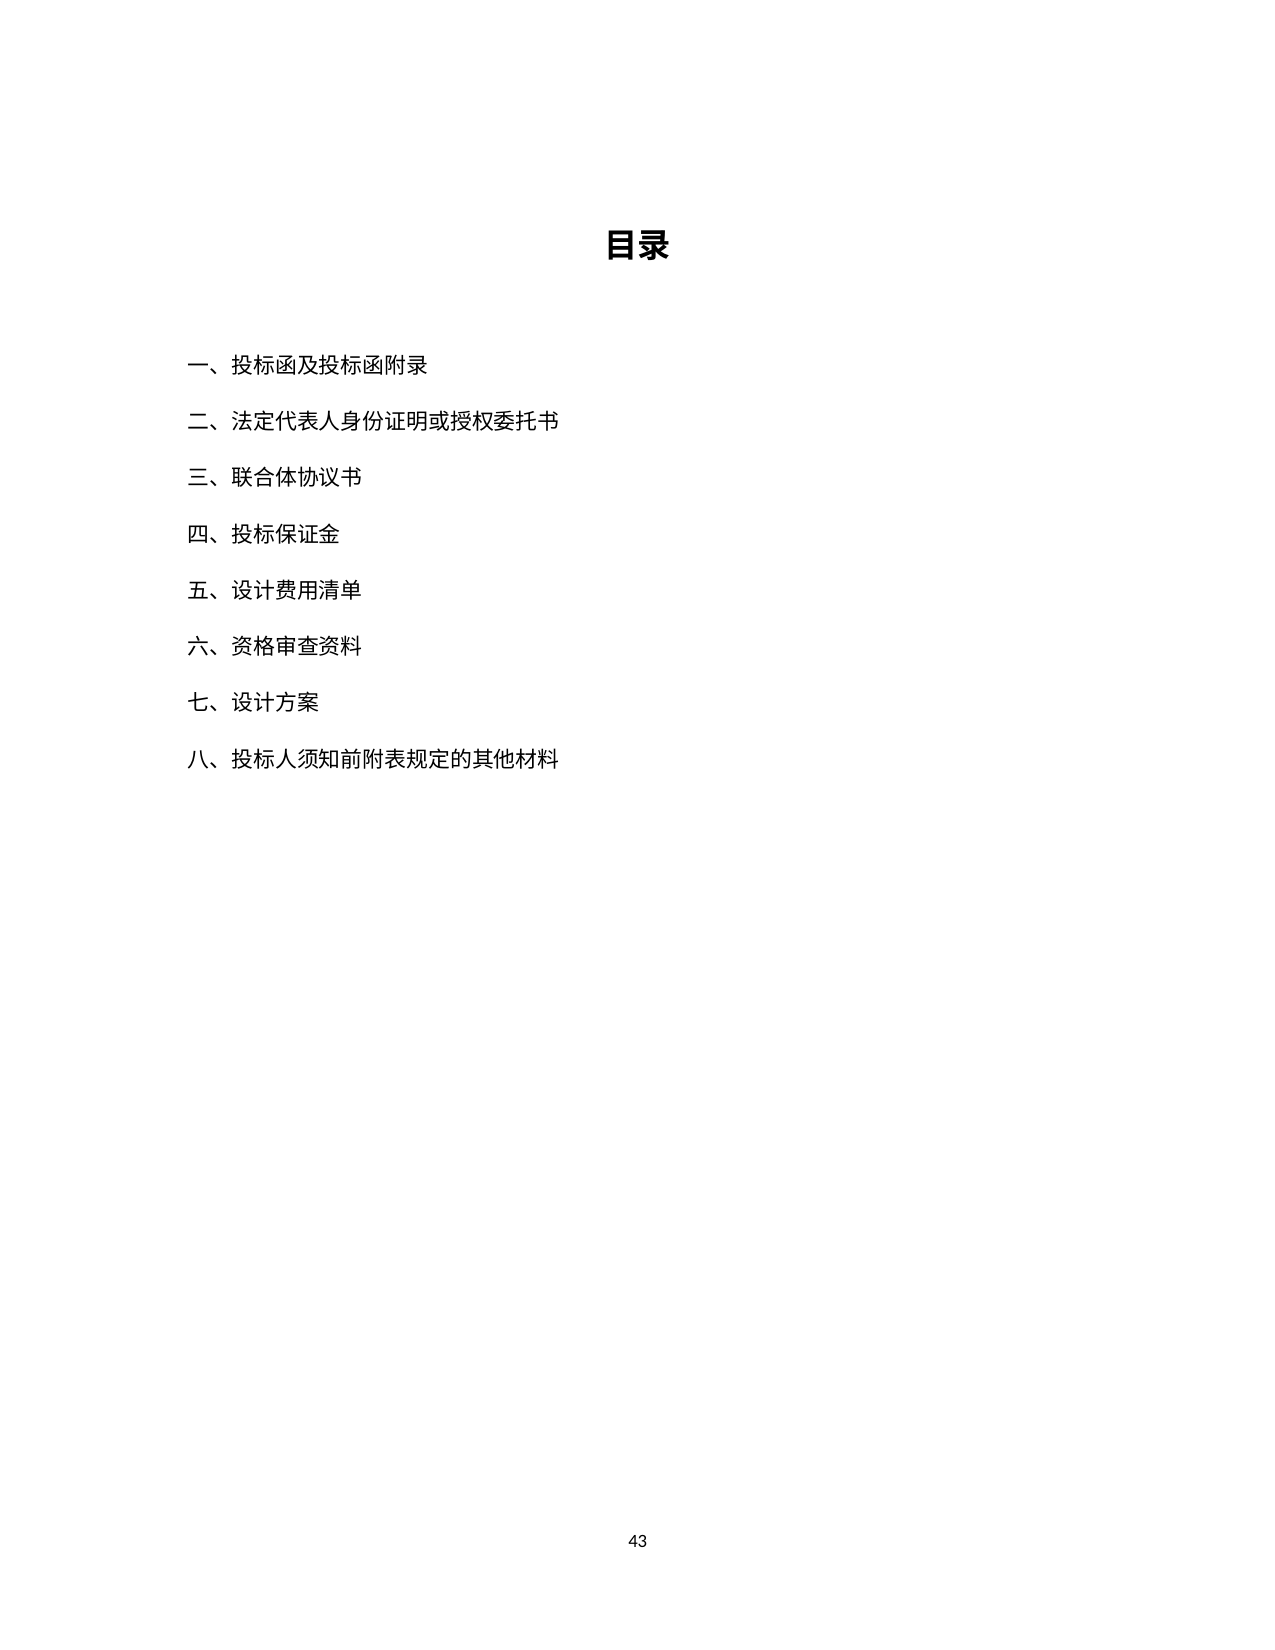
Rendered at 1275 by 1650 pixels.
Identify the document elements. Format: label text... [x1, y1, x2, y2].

text 四、投标保证金 [187, 497, 1087, 553]
text 二、法定代表人身份证明或授权委托书 [187, 384, 1087, 441]
text 八、投标人须知前附表规定的其他材料 [187, 722, 1087, 778]
subtitle 目录 [187, 219, 1087, 267]
text 一、投标函及投标函附录 [187, 328, 1087, 384]
text 五、设计费用清单 [187, 553, 1087, 609]
text 三、联合体协议书 [187, 441, 1087, 497]
text 七、设计方案 [187, 666, 1087, 722]
text 六、资格审查资料 [187, 609, 1087, 666]
